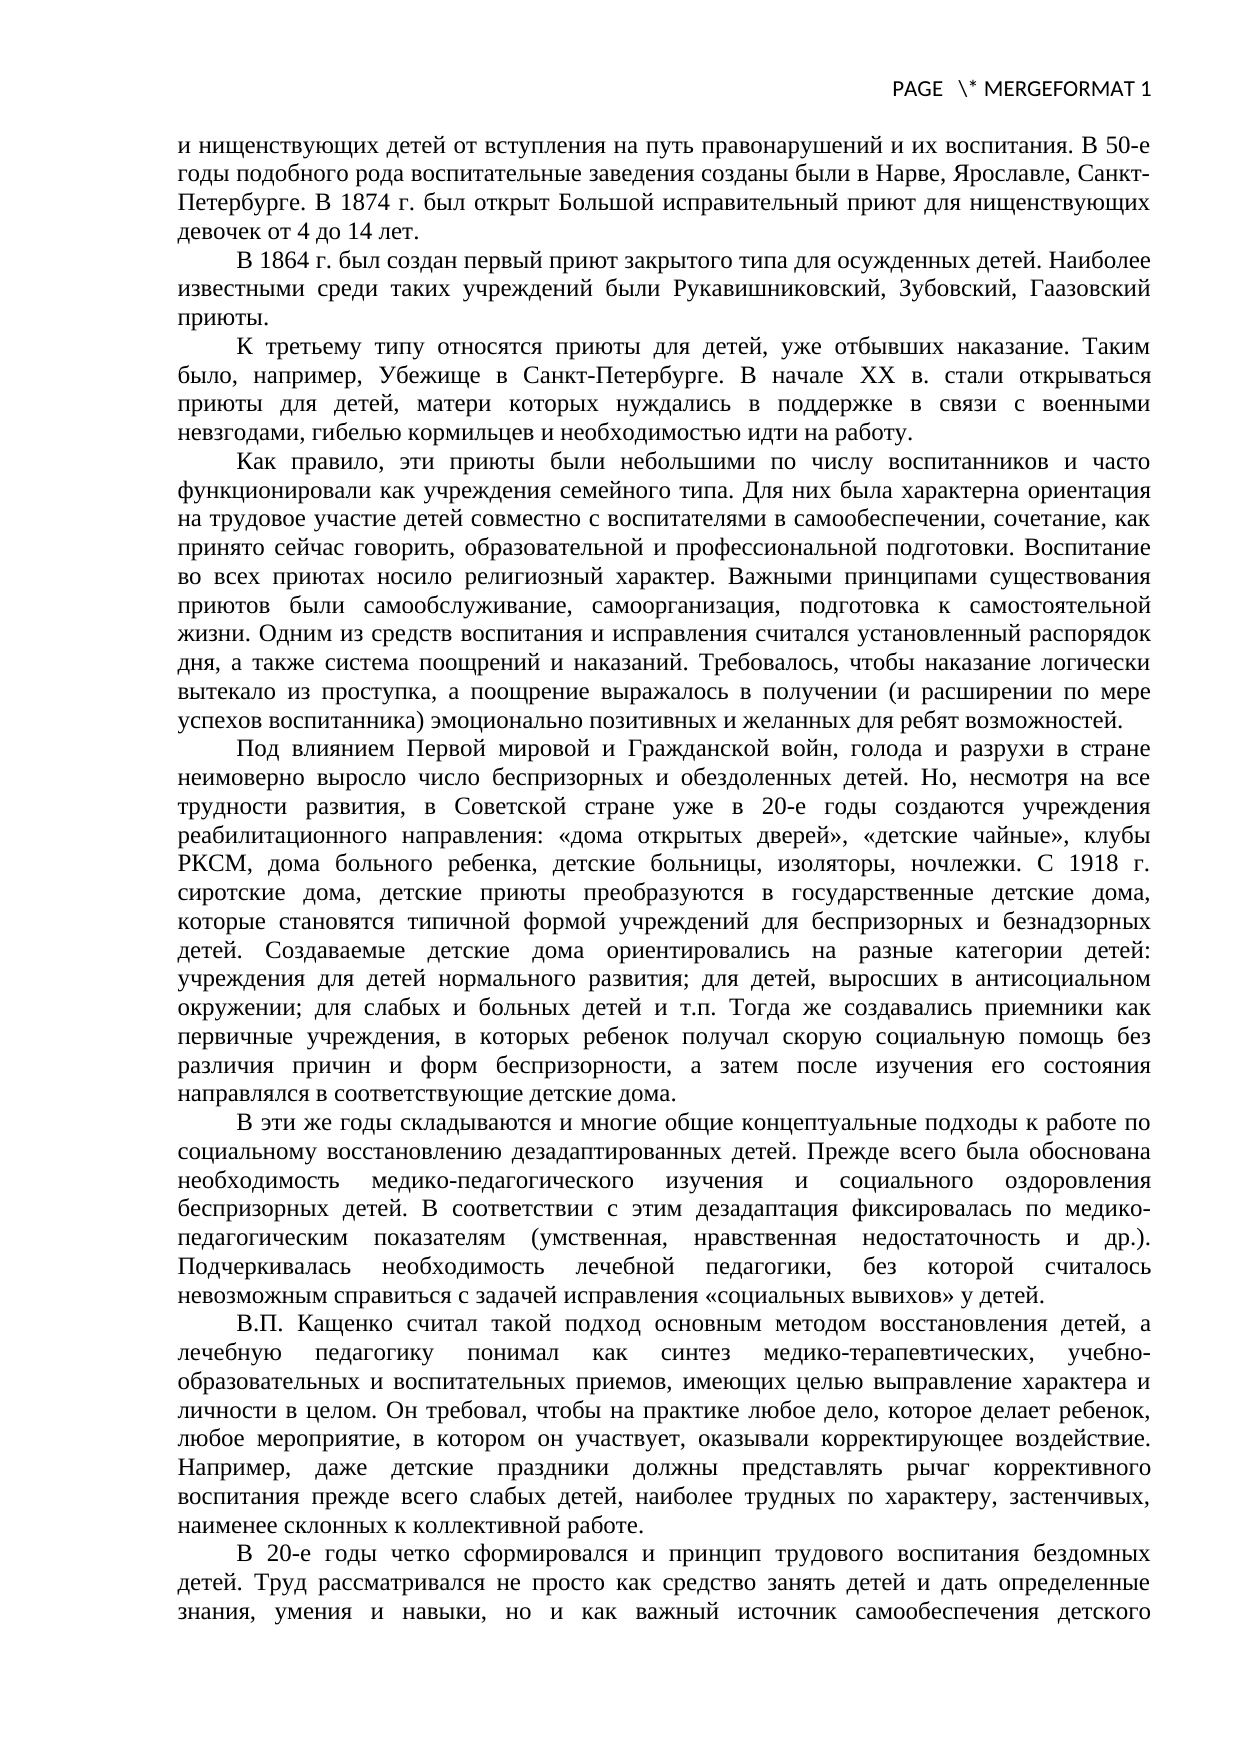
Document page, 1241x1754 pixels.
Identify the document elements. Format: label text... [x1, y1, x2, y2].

text В эти же годы складываются и многие общие концептуальные подходы к работе по социальному восстановлению дезадаптированных детей. Прежде всего была обоснована необходимость медико-педагогического изучения и социального оздоровления беспризорных детей. В соответствии с этим дезадаптация фиксировалась по медико-педагогическим показателям (умственная, нравственная недостаточность и др.). Подчеркивалась необходимость лечебной педагогики, без которой считалось невозможным справиться с задачей исправления «социальных вывихов» у детей. [177, 1107, 1152, 1308]
text В.П. Кащенко считал такой подход основным методом восстановления детей, а лечебную педагогику понимал как синтез медико-терапевтических, учебно-образовательных и воспитательных приемов, имеющих целью выправление характера и личности в целом. Он требовал, чтобы на практике любое дело, которое делает ребенок, любое мероприятие, в котором он участвует, оказывали корректирующее воздействие. Например, даже детские праздники должны представлять рычаг коррективного воспитания прежде всего слабых детей, наиболее трудных по характеру, застенчивых, наименее склонных к коллективной работе. [177, 1308, 1152, 1538]
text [177, 130, 1152, 245]
text Под влиянием Первой мировой и Гражданской войн, голода и разрухи в стране неимоверно выросло число беспризорных и обездоленных детей. Но, несмотря на все трудности развития, в Советской стране уже в 20-е годы создаются учреждения реабилитационного направления: «дома открытых дверей», «детские чайные», клубы РКСМ, дома больного ребенка, детские больницы, изоляторы, ночлежки. С 1918 г. сиротские дома, детские приюты преобразуются в государственные детские дома, которые становятся типичной формой учреждений для беспризорных и безнадзорных детей. Создаваемые детские дома ориентировались на разные категории детей: учреждения для детей нормального развития; для детей, выросших в антисоциальном окружении; для слабых и больных детей и т.п. Тогда же создавались приемники как первичные учреждения, в которых ребенок получал скорую социальную помощь без различия причин и форм беспризорности, а затем после изучения его состояния направлялся в соответствующие детские дома. [177, 733, 1152, 1107]
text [177, 1538, 1152, 1625]
text К третьему типу относятся приюты для детей, уже отбывших наказание. Таким было, например, Убежище в Санкт-Петербурге. В начале XX в. стали открываться приюты для детей, матери которых нуждались в поддержке в связи с военными невзгодами, гибелью кормильцев и необходимостью идти на работу. [177, 331, 1152, 446]
text В 1864 г. был создан первый приют закрытого типа для осужденных детей. Наиболее известными среди таких учреждений были Рукавишниковский, Зубовский, Гаазовский приюты. [177, 245, 1152, 331]
text Как правило, эти приюты были небольшими по числу воспитанников и часто функционировали как учреждения семейного типа. Для них была характерна ориентация на трудовое участие детей совместно с воспитателями в самообеспечении, сочетание, как принято сейчас говорить, образовательной и профессиональной подготовки. Воспитание во всех приютах носило религиозный характер. Важными принципами существования приютов были самообслуживание, самоорганизация, подготовка к самостоятельной жизни. Одним из средств воспитания и исправления считался установленный распорядок дня, а также система поощрений и наказаний. Требовалось, чтобы наказание логически вытекало из проступка, а поощрение выражалось в получении (и расширении по мере успехов воспитанника) эмоционально позитивных и желанных для ребят возможностей. [177, 446, 1152, 733]
